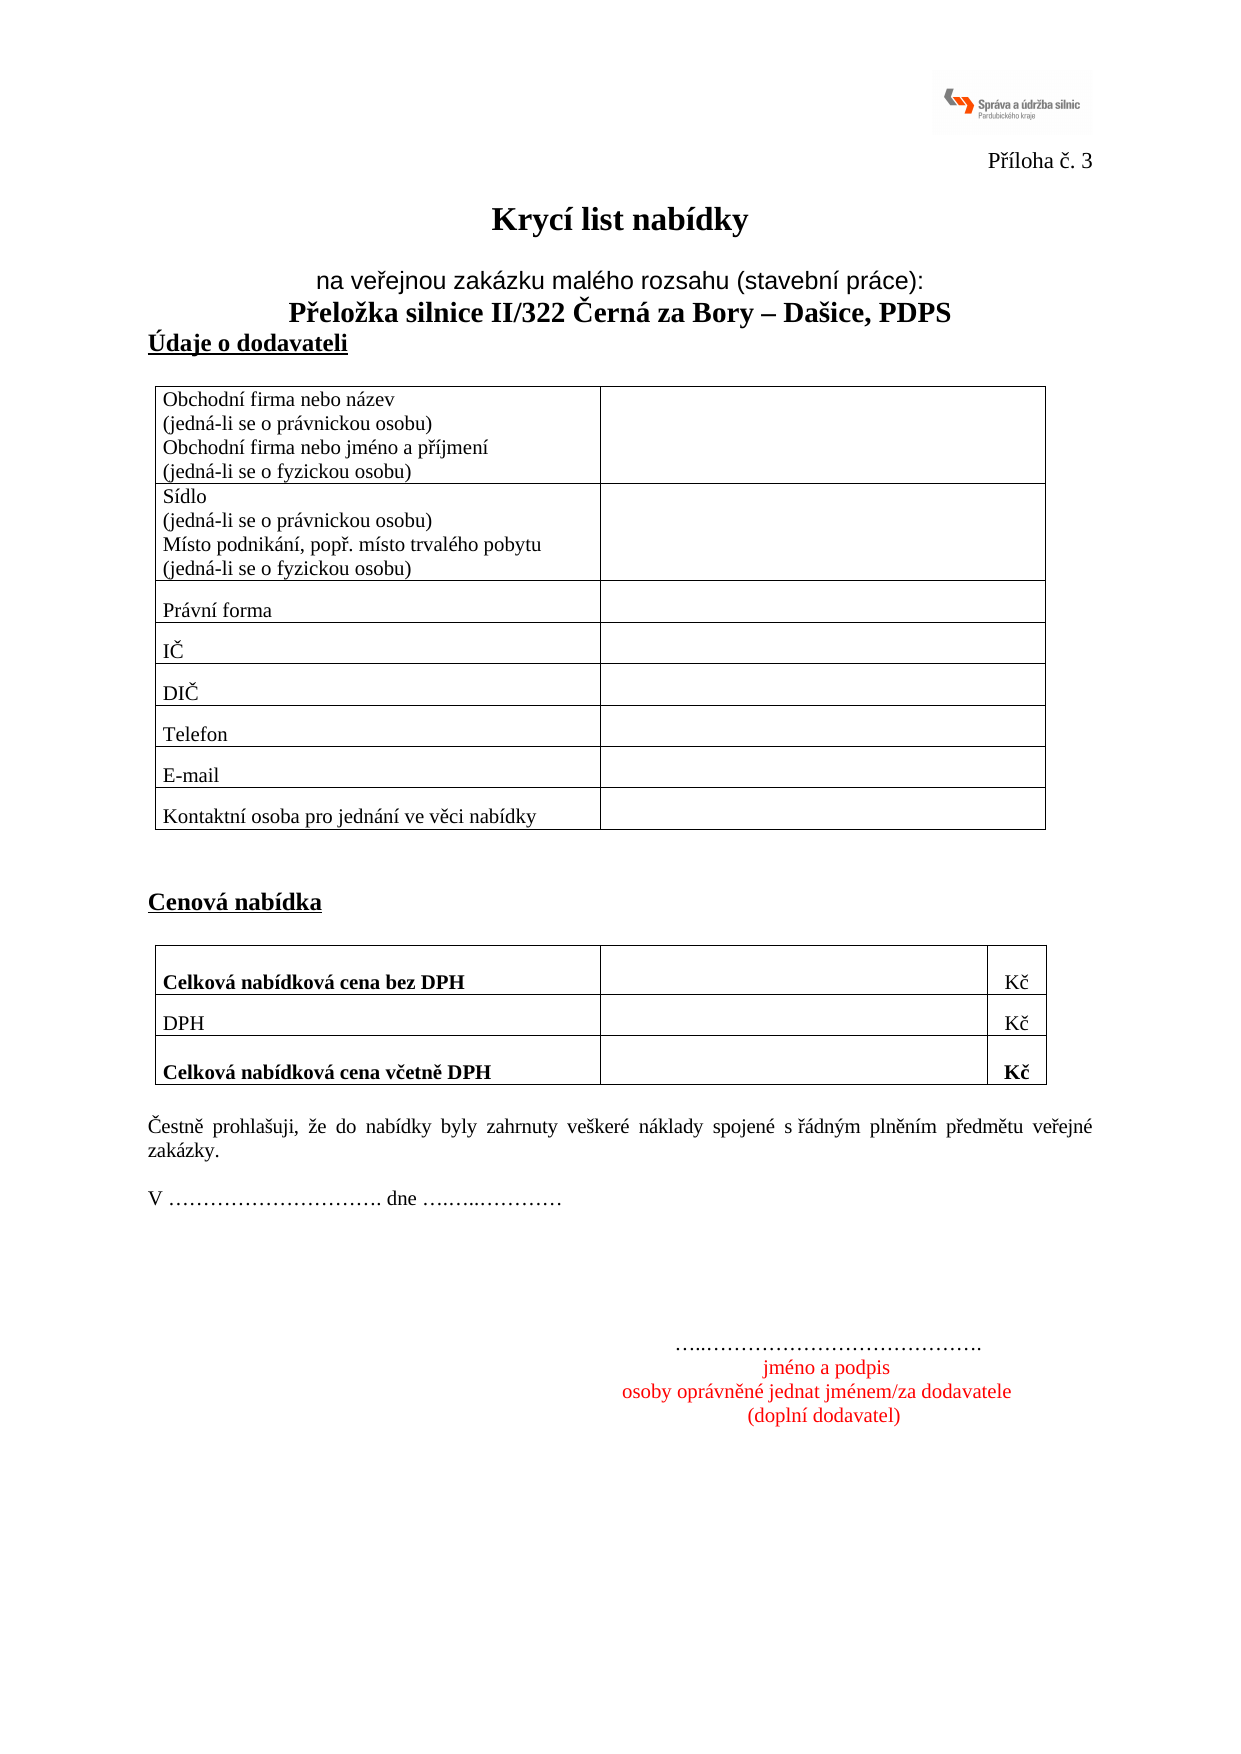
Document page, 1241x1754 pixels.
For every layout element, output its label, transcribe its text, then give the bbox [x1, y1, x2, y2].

subtitle Údaje o dodavateli [148, 328, 1093, 357]
table_cell [601, 706, 1045, 746]
text Příloha č. 3 [148, 148, 1093, 174]
table_header Kč [988, 946, 1046, 994]
text Krycí list nabídky [148, 199, 1093, 237]
table_cell Kč [988, 1036, 1046, 1084]
table_cell [601, 484, 1045, 580]
table_header [601, 946, 987, 994]
table_cell Kč [988, 995, 1046, 1035]
text Čestně prohlašuji, že do nabídky byly zahrnuty veškeré náklady spojené s řádným plněním předmětu veřejné zakázky. [148, 1114, 1093, 1162]
text jméno a podpis [590, 1355, 1093, 1379]
table_header Obchodní firma nebo název (jedná-li se o právnickou osobu) Obchodní firma nebo jméno a příjmení (jedná-li se o fyzickou osobu) [156, 387, 600, 483]
table_cell IČ [156, 623, 600, 663]
table_cell [601, 788, 1045, 828]
table_cell Kontaktní osoba pro jednání ve věci nabídky [156, 788, 600, 828]
table_cell Telefon [156, 706, 600, 746]
table_cell [601, 581, 1045, 622]
subtitle Cenová nabídka [148, 887, 1093, 916]
picture [931, 70, 1093, 135]
text …..…………………………………. [664, 1331, 1093, 1355]
table_cell Sídlo (jedná-li se o právnickou osobu) Místo podnikání, popř. místo trvalého pobytu (jedná-li se o fyzickou osobu) [156, 484, 600, 580]
text na veřejnou zakázku malého rozsahu (stavební práce): [148, 266, 1093, 295]
table_cell [601, 664, 1045, 704]
table_cell [601, 995, 987, 1035]
table_cell [601, 1036, 987, 1084]
table_cell Právní forma [156, 581, 600, 622]
table_cell DPH [156, 995, 600, 1035]
table_cell Celková nabídková cena včetně DPH [156, 1036, 600, 1084]
table_header [601, 387, 1045, 483]
text (doplní dodavatel) [590, 1403, 1093, 1427]
table_cell DIČ [156, 664, 600, 704]
table_header Celková nabídková cena bez DPH [156, 946, 600, 994]
table_cell [601, 623, 1045, 663]
text Přeložka silnice II/322 Černá za Bory – Dašice, PDPS [148, 295, 1093, 328]
table_cell [601, 747, 1045, 787]
text V …………………………. dne ….…..………… [148, 1186, 1093, 1210]
text osoby oprávněné jednat jménem/za dodavatele [148, 1379, 1093, 1403]
table_cell E-mail [156, 747, 600, 787]
